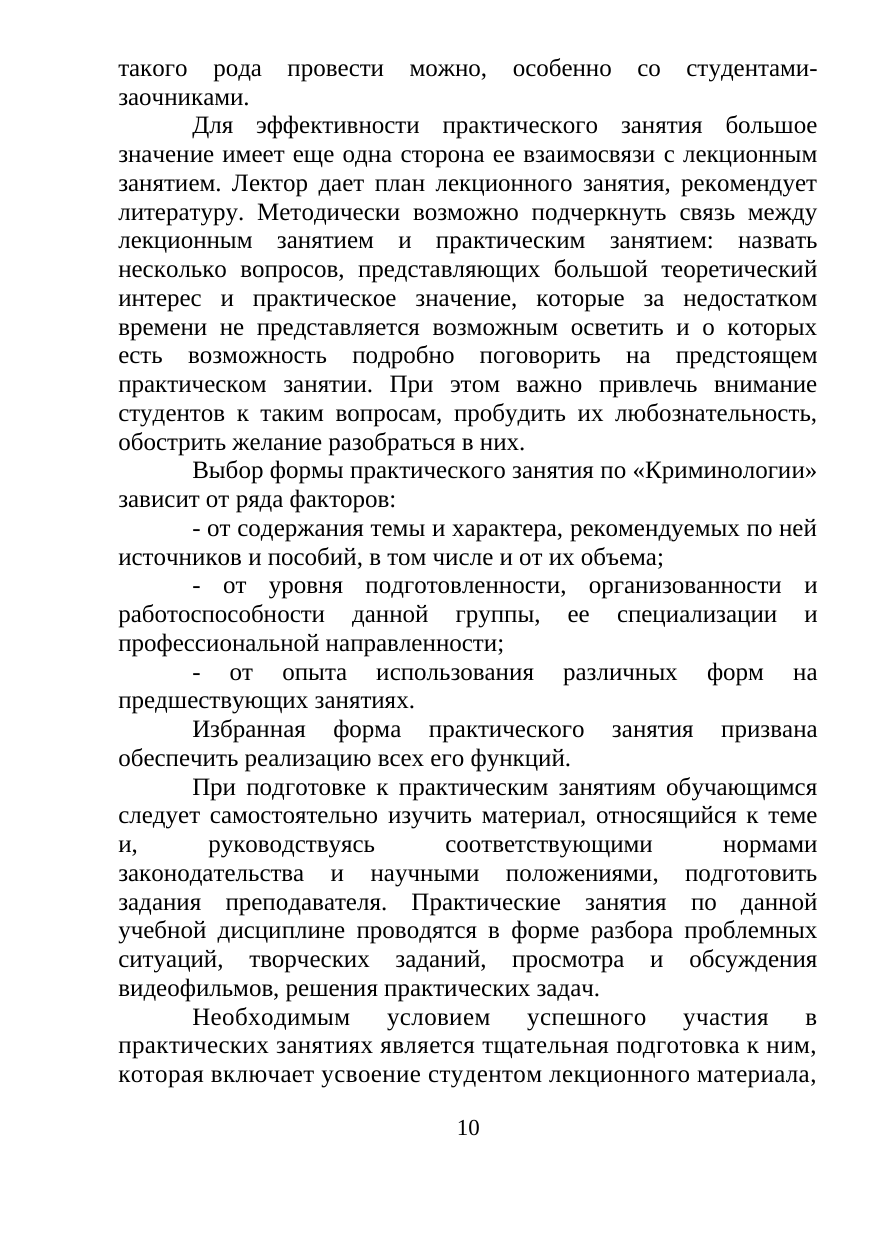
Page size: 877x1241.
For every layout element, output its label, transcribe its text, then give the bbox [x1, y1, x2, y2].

text Выбор формы практического занятия по «Криминологии» зависит от ряда факторов: [118, 456, 818, 513]
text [118, 1002, 818, 1088]
text Избранная форма практического занятия призвана обеспечить реализацию всех его функций. [118, 714, 818, 772]
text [118, 53, 818, 111]
text Для эффективности практического занятия большое значение имеет еще одна сторона ее взаимосвязи с лекционным занятием. Лектор дает план лекционного занятия, рекомендует литературу. Методически возможно подчеркнуть связь между лекционным занятием и практическим занятием: назвать несколько вопросов, представляющих большой теоретический интерес и практическое значение, которые за недостатком времени не представляется возможным осветить и о которых есть возможность подробно поговорить на предстоящем практическом занятии. При этом важно привлечь внимание студентов к таким вопросам, пробудить их любознательность, обострить желание разобраться в них. [118, 111, 818, 456]
text - от уровня подготовленности, организованности и работоспособности данной группы, ее специализации и профессиональной направленности; [118, 571, 818, 657]
text - от опыта использования различных форм на предшествующих занятиях. [118, 657, 818, 714]
text При подготовке к практическим занятиям обучающимся следует самостоятельно изучить материал, относящийся к теме и, руководствуясь соответствующими нормами законодательства и научными положениями, подготовить задания преподавателя. Практические занятия по данной учебной дисциплине проводятся в форме разбора проблемных ситуаций, творческих заданий, просмотра и обсуждения видеофильмов, решения практических задач. [118, 772, 818, 1002]
text - от содержания темы и характера, рекомендуемых по ней источников и пособий, в том числе и от их объема; [118, 513, 818, 571]
